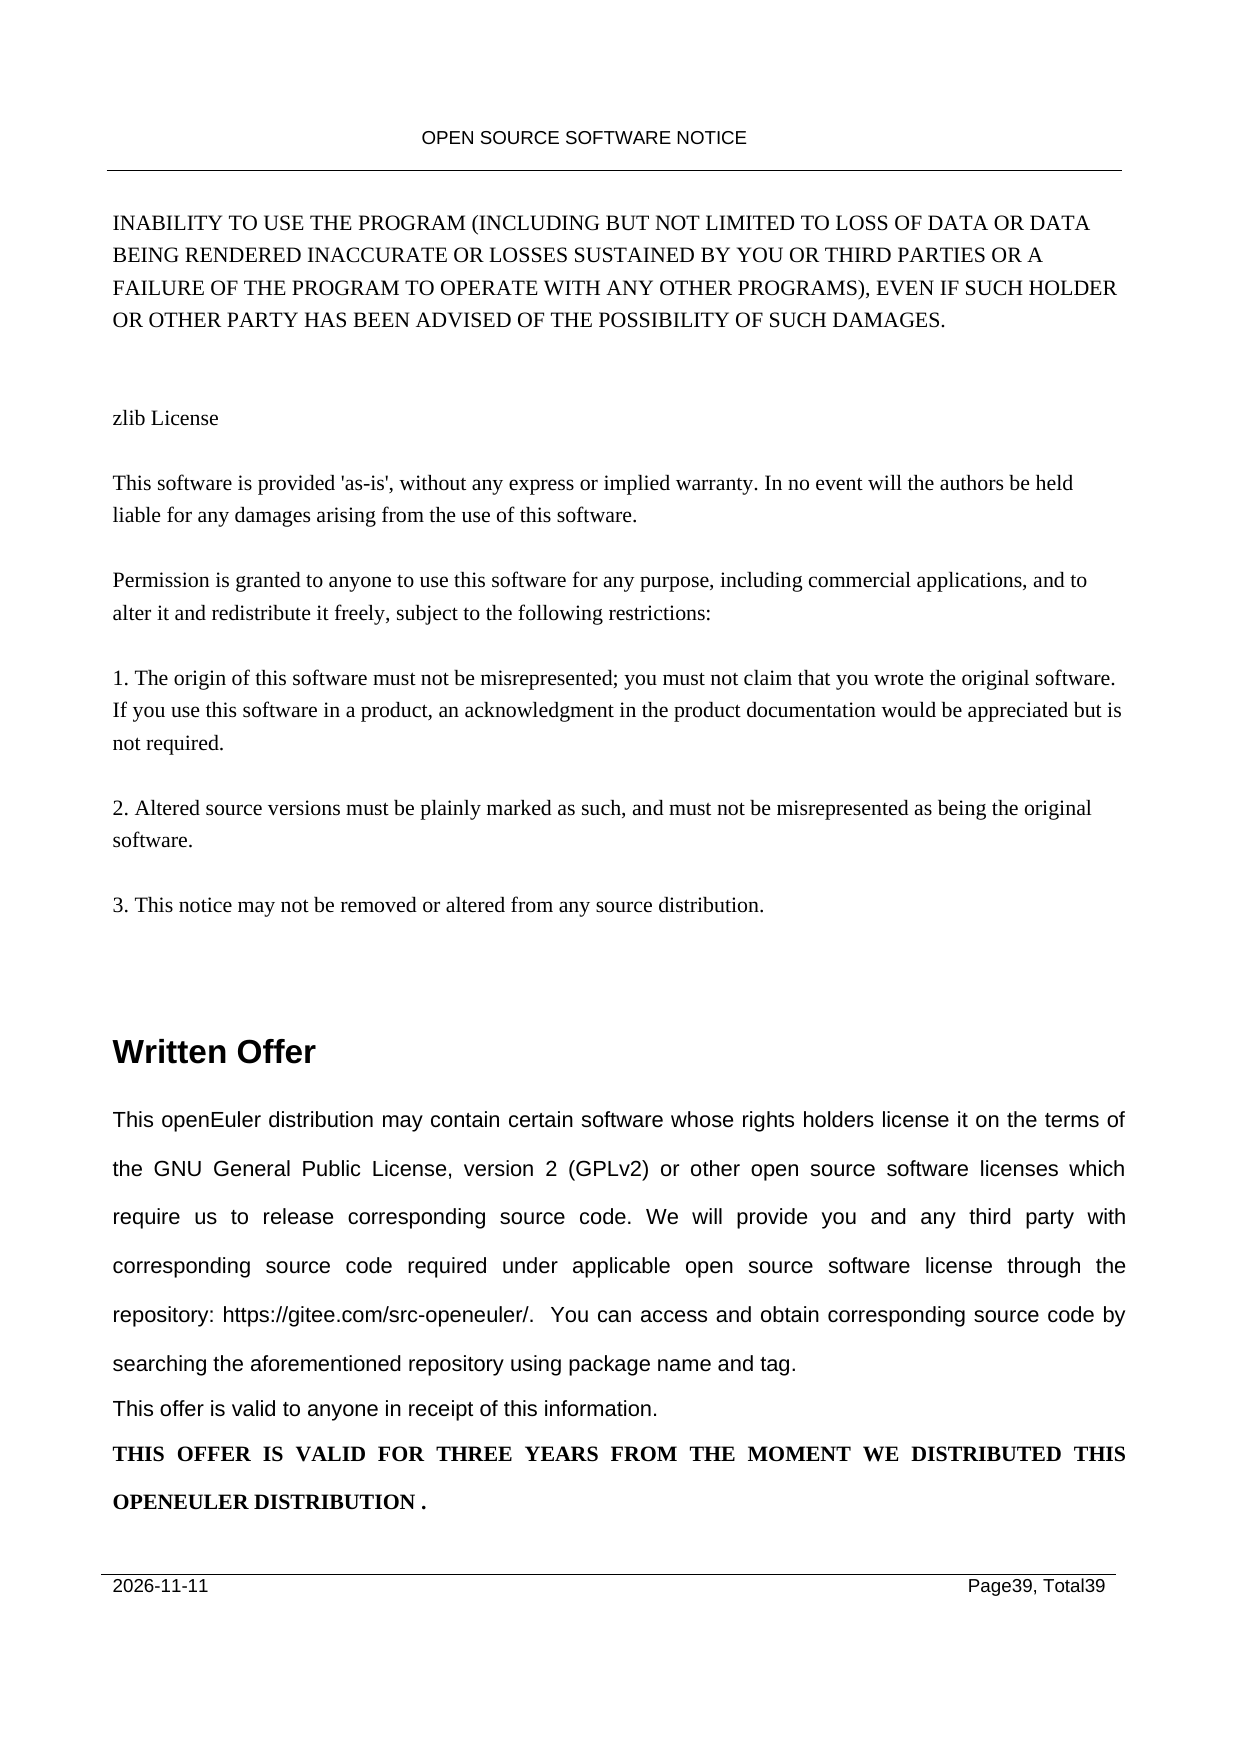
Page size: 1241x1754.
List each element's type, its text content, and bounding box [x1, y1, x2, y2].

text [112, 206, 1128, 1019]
text This offer is valid to anyone in receipt of this information. [112, 1392, 1128, 1424]
text Written Offer [112, 1019, 1128, 1084]
text THIS OFFER IS VALID FOR THREE YEARS FROM THE MOMENT WE DISTRIBUTED THIS OPENEULER DISTRIBUTION . [112, 1437, 1128, 1518]
text This openEuler distribution may contain certain software whose rights holders license it on the terms of the GNU General Public License, version 2 (GPLv2) or other open source software licenses which require us to release corresponding source code. We will provide you and any third party with corresponding source code required under applicable open source software license through the repository: https://gitee.com/src-openeuler/. You can access and obtain corresponding source code by searching the aforementioned repository using package name and tag. [112, 1103, 1128, 1379]
